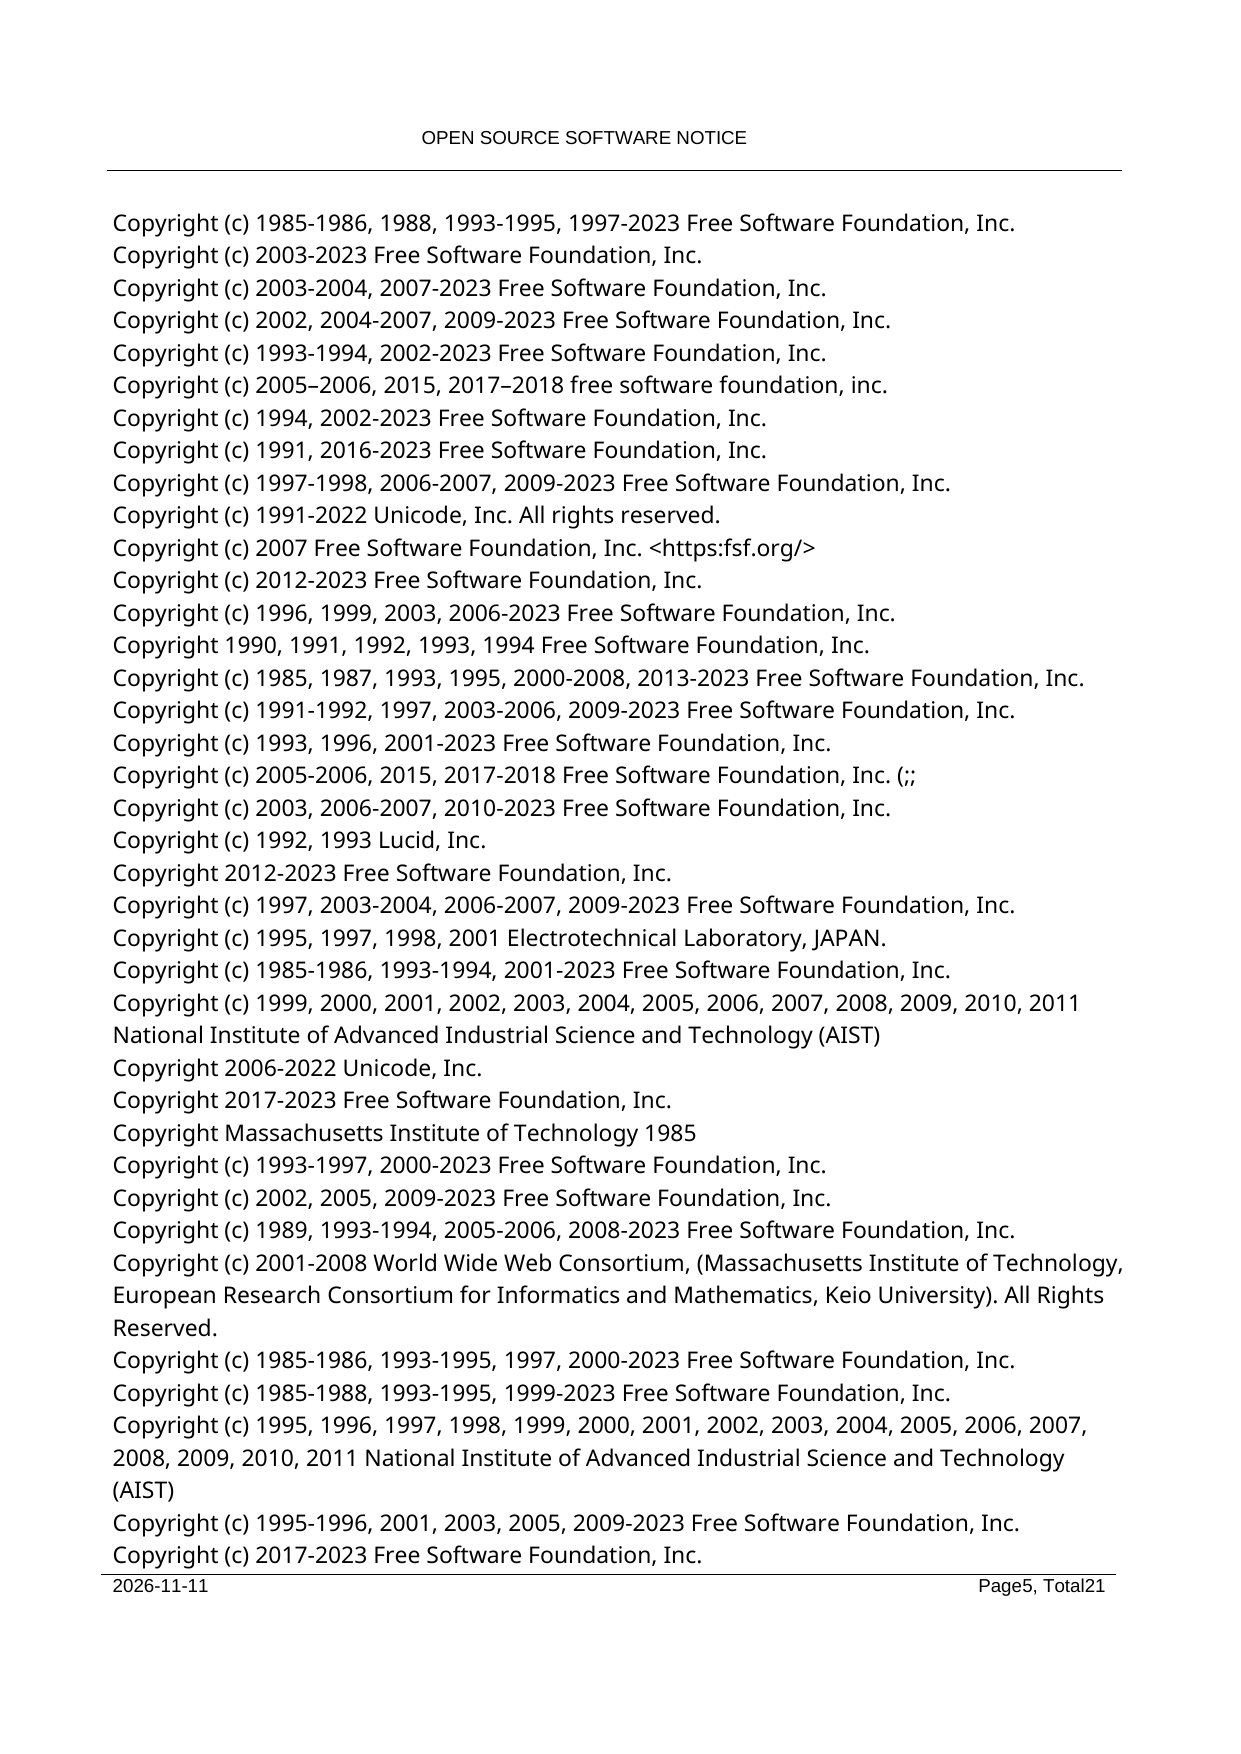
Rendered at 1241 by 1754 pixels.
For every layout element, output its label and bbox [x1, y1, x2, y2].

text [112, 206, 1128, 1571]
